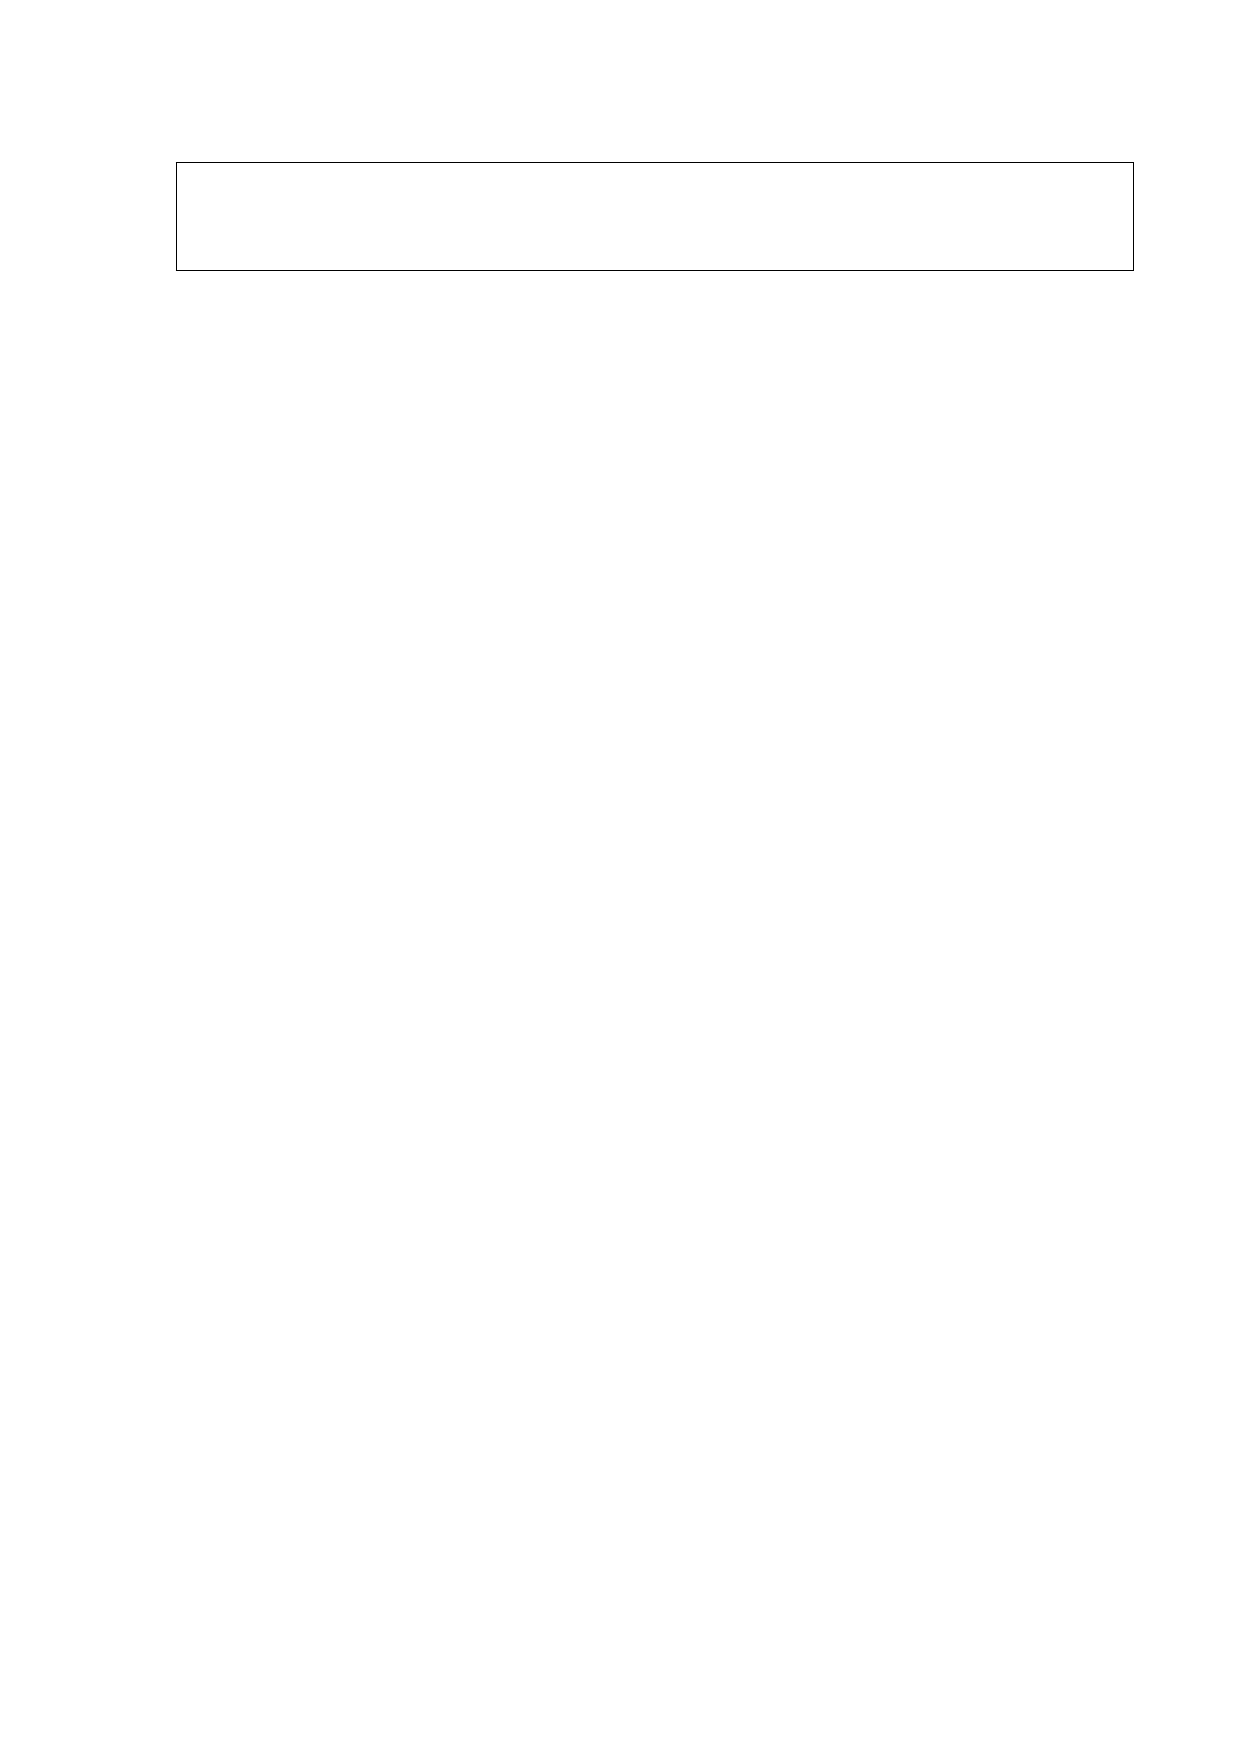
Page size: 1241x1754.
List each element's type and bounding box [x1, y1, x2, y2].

table_cell [177, 163, 1133, 270]
